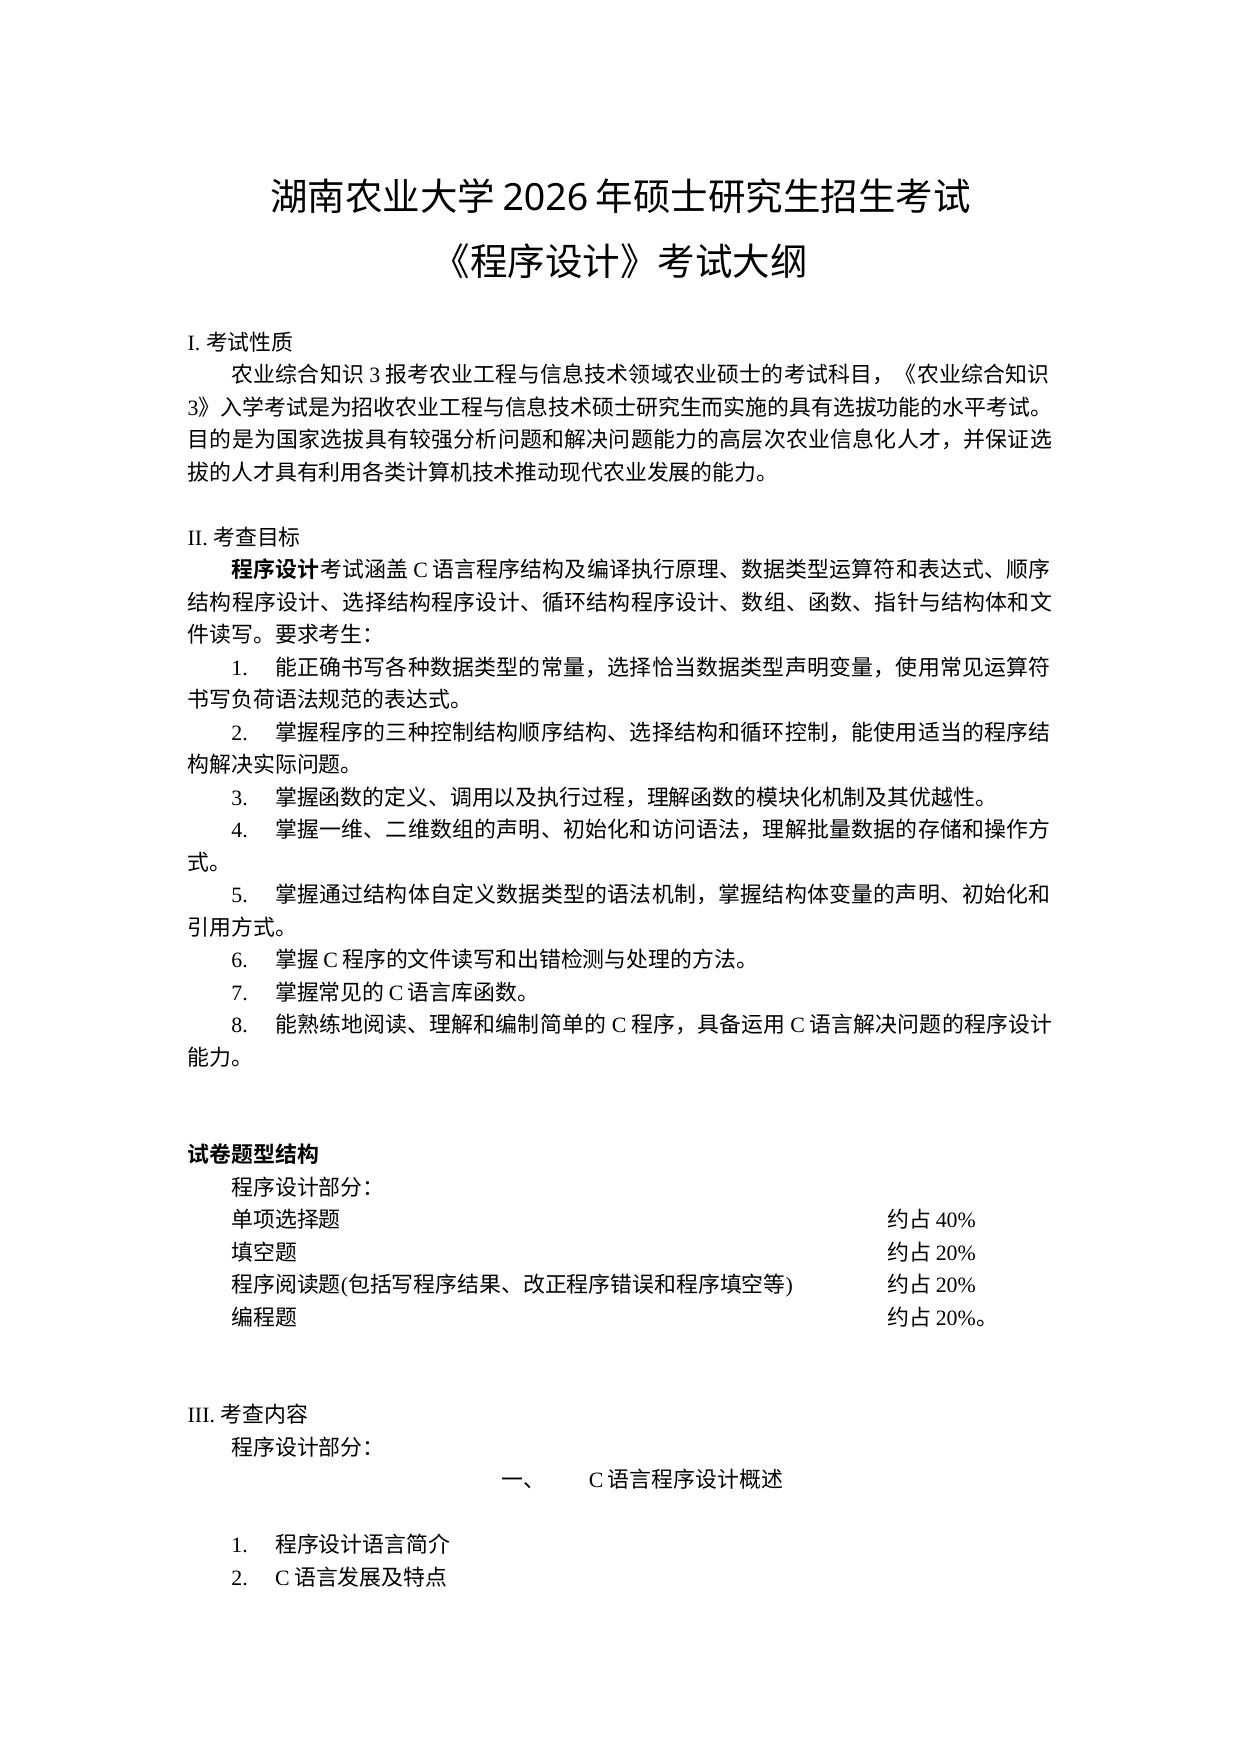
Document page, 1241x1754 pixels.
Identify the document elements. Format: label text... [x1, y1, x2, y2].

list 掌握通过结构体自定义数据类型的语法机制，掌握结构体变量的声明、初始化和引用方式。 [187, 877, 1053, 942]
list 考查内容 [187, 1397, 1053, 1429]
list C语言发展及特点 [231, 1559, 1053, 1592]
text 农业综合知识3报考农业工程与信息技术领域农业硕士的考试科目，《农业综合知识3》入学考试是为招收农业工程与信息技术硕士研究生而实施的具有选拔功能的水平考试。目的是为国家选拔具有较强分析问题和解决问题能力的高层次农业信息化人才，并保证选拔的人才具有利用各类计算机技术推动现代农业发展的能力。 [187, 357, 1053, 487]
text 程序设计考试涵盖C语言程序结构及编译执行原理、数据类型运算符和表达式、顺序结构程序设计、选择结构程序设计、循环结构程序设计、数组、函数、指针与结构体和文件读写。要求考生： [187, 552, 1053, 649]
list 能正确书写各种数据类型的常量，选择恰当数据类型声明变量，使用常见运算符书写负荷语法规范的表达式。 [187, 649, 1053, 714]
list C语言程序设计概述 [231, 1462, 1053, 1494]
list 程序设计语言简介 [231, 1527, 1053, 1559]
list 考试性质 [187, 324, 1053, 357]
text 试卷题型结构 [187, 1137, 1053, 1169]
list 掌握程序的三种控制结构顺序结构、选择结构和循环控制，能使用适当的程序结构解决实际问题。 [187, 714, 1053, 779]
text 程序设计部分： [187, 1169, 1053, 1202]
list 能熟练地阅读、理解和编制简单的C程序，具备运用C语言解决问题的程序设计能力。 [187, 1007, 1053, 1072]
text 填空题 约占20% [187, 1234, 1053, 1267]
text 单项选择题 约占40% [187, 1202, 1053, 1234]
list 掌握常见的C语言库函数。 [187, 974, 1053, 1007]
list 掌握一维、二维数组的声明、初始化和访问语法，理解批量数据的存储和操作方式。 [187, 812, 1053, 877]
list 考查目标 [187, 519, 1053, 552]
text 湖南农业大学2026年硕士研究生招生考试 [187, 162, 1053, 227]
text 程序阅读题(包括写程序结果、改正程序错误和程序填空等) 约占20% [187, 1267, 1053, 1299]
list 程序设计部分： [231, 1429, 1053, 1462]
list 掌握函数的定义、调用以及执行过程，理解函数的模块化机制及其优越性。 [187, 779, 1053, 812]
text 《程序设计》考试大纲 [187, 227, 1053, 292]
text 编程题 约占20%。 [187, 1299, 1053, 1332]
list 掌握C程序的文件读写和出错检测与处理的方法。 [187, 942, 1053, 974]
